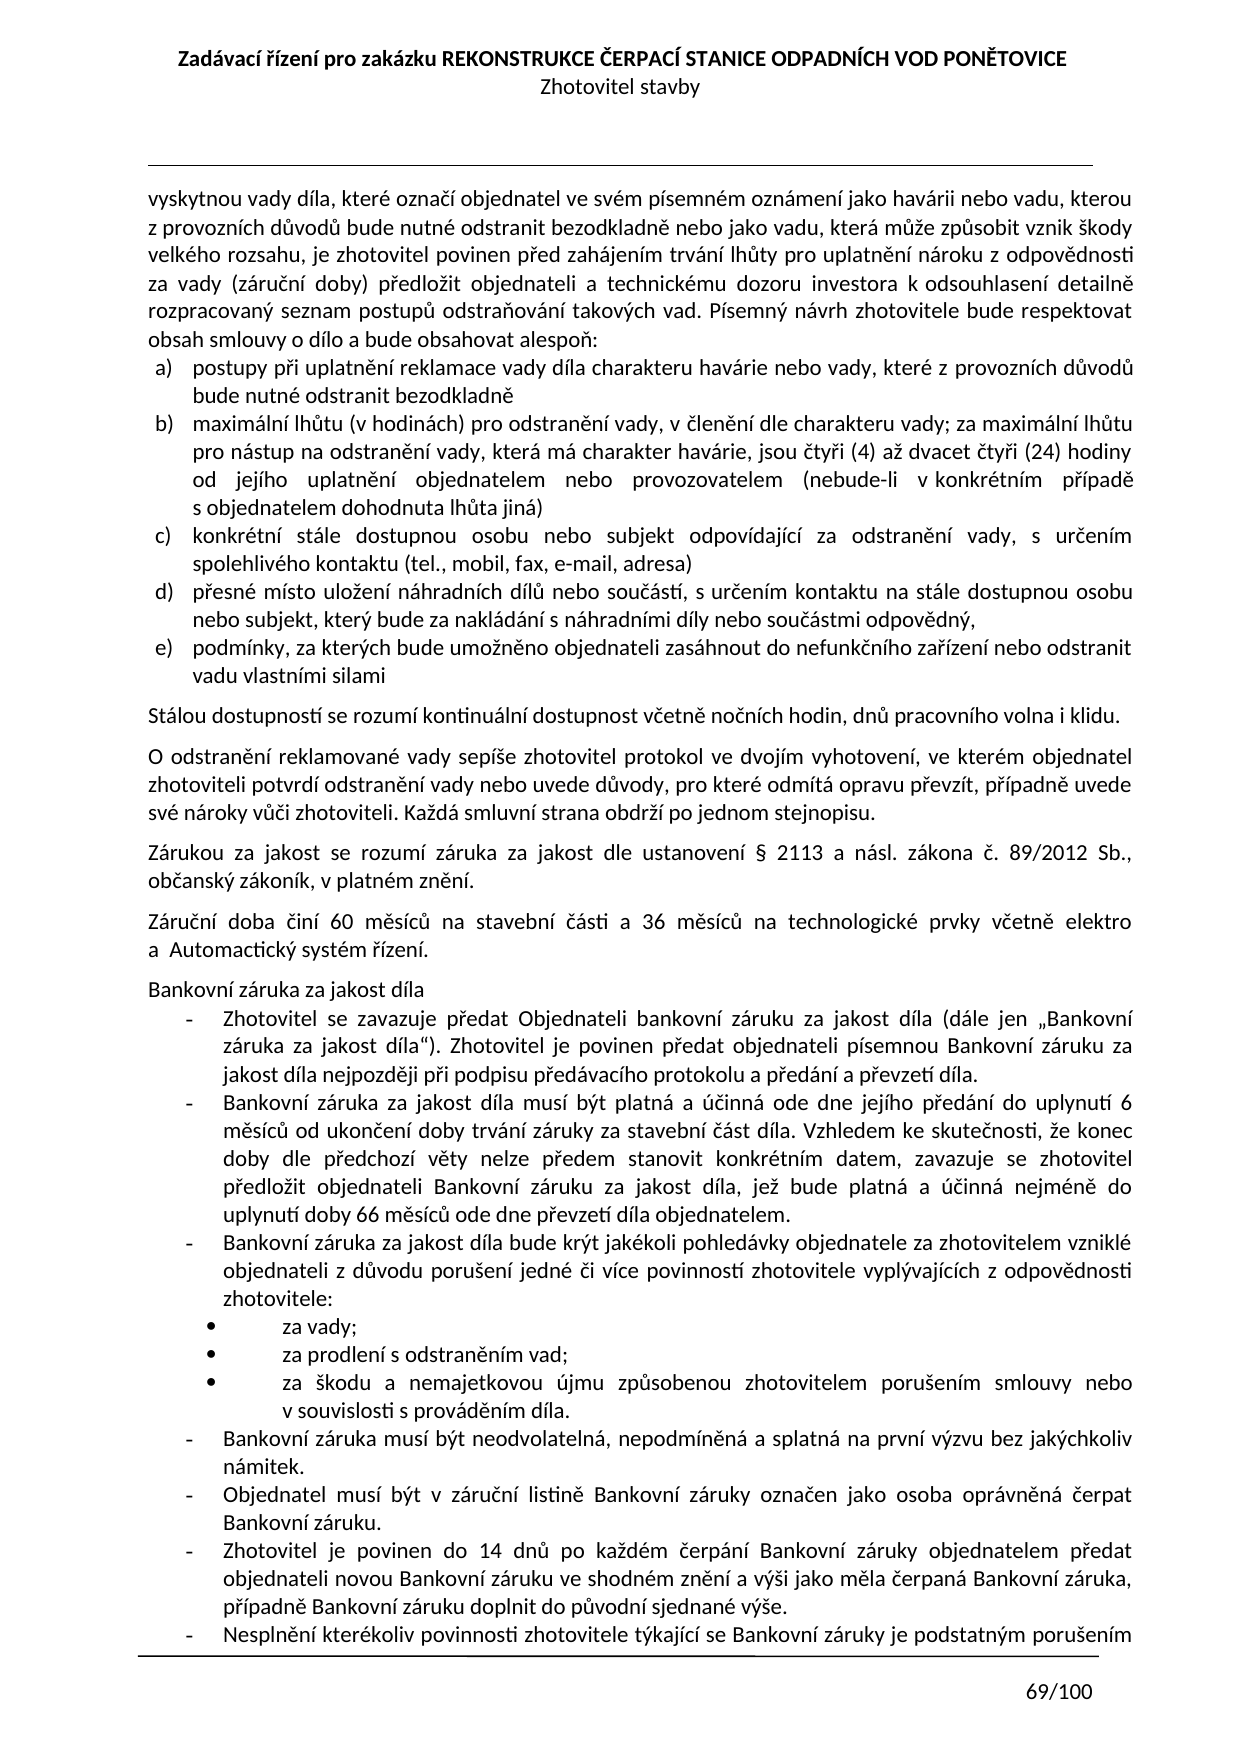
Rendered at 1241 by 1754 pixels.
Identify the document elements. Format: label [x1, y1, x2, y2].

table_cell [137, 172, 1145, 1648]
